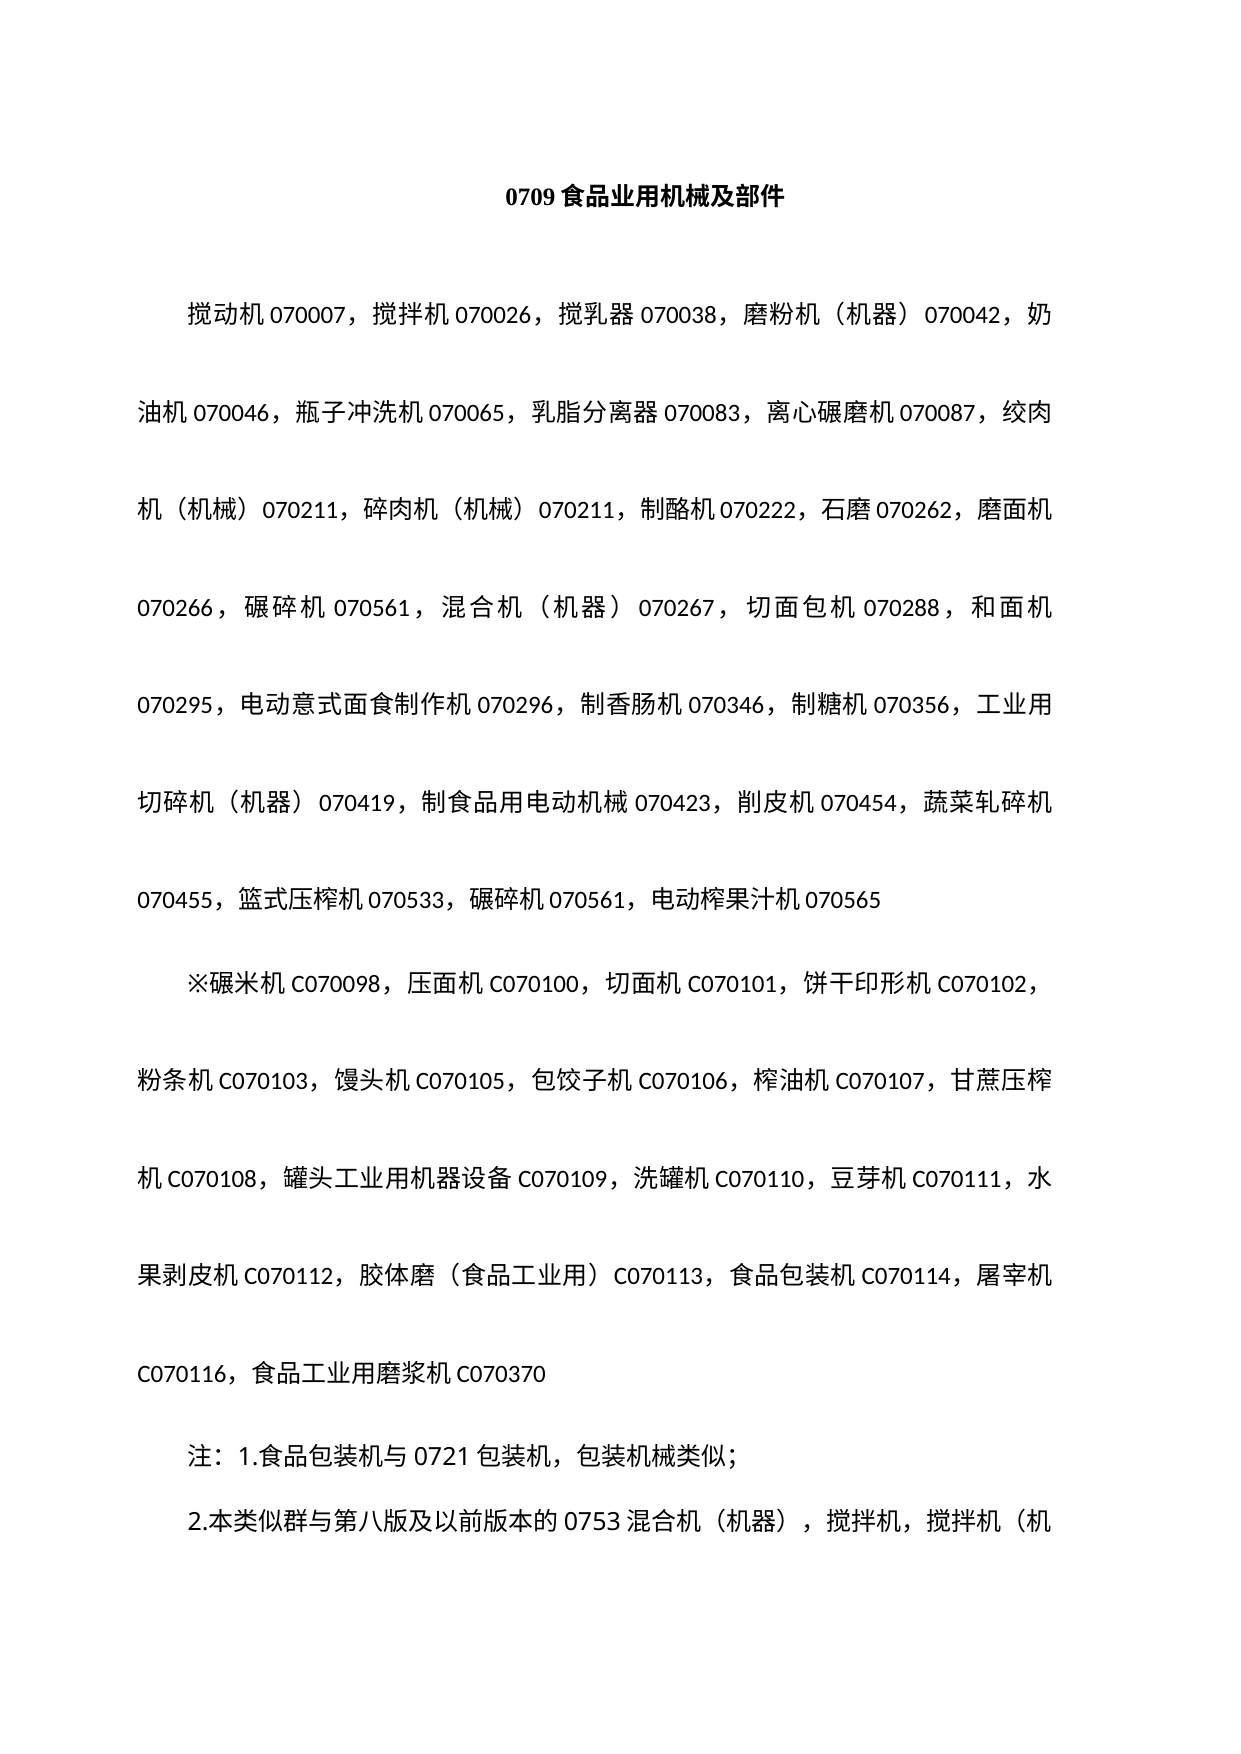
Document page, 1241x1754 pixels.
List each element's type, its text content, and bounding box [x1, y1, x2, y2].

subtitle 0709食品业用机械及部件 [187, 162, 1053, 227]
text ※碾米机C070098，压面机C070100，切面机C070101，饼干印形机C070102，粉条机C070103，馒头机C070105，包饺子机C070106，榨油机C070107，甘蔗压榨机C070108，罐头工业用机器设备C070109，洗罐机C070110，豆芽机C070111，水果剥皮机C070112，胶体磨（食品工业用）C070113，食品包装机C070114，屠宰机C070116，食品工业用磨浆机C070370 [137, 949, 1053, 1404]
text 注：1.食品包装机与0721包装机，包装机械类似； [187, 1422, 1053, 1487]
text 搅动机070007，搅拌机070026，搅乳器070038，磨粉机（机器）070042，奶油机070046，瓶子冲洗机070065，乳脂分离器070083，离心碾磨机070087，绞肉机（机械）070211，碎肉机（机械）070211，制酪机070222，石磨070262，磨面机070266，碾碎机070561，混合机（机器）070267，切面包机070288，和面机070295，电动意式面食制作机070296，制香肠机070346，制糖机070356，工业用切碎机（机器）070419，制食品用电动机械070423，削皮机070454，蔬菜轧碎机070455，篮式压榨机070533，碾碎机070561，电动榨果汁机070565 [137, 281, 1053, 931]
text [187, 1487, 1053, 1552]
